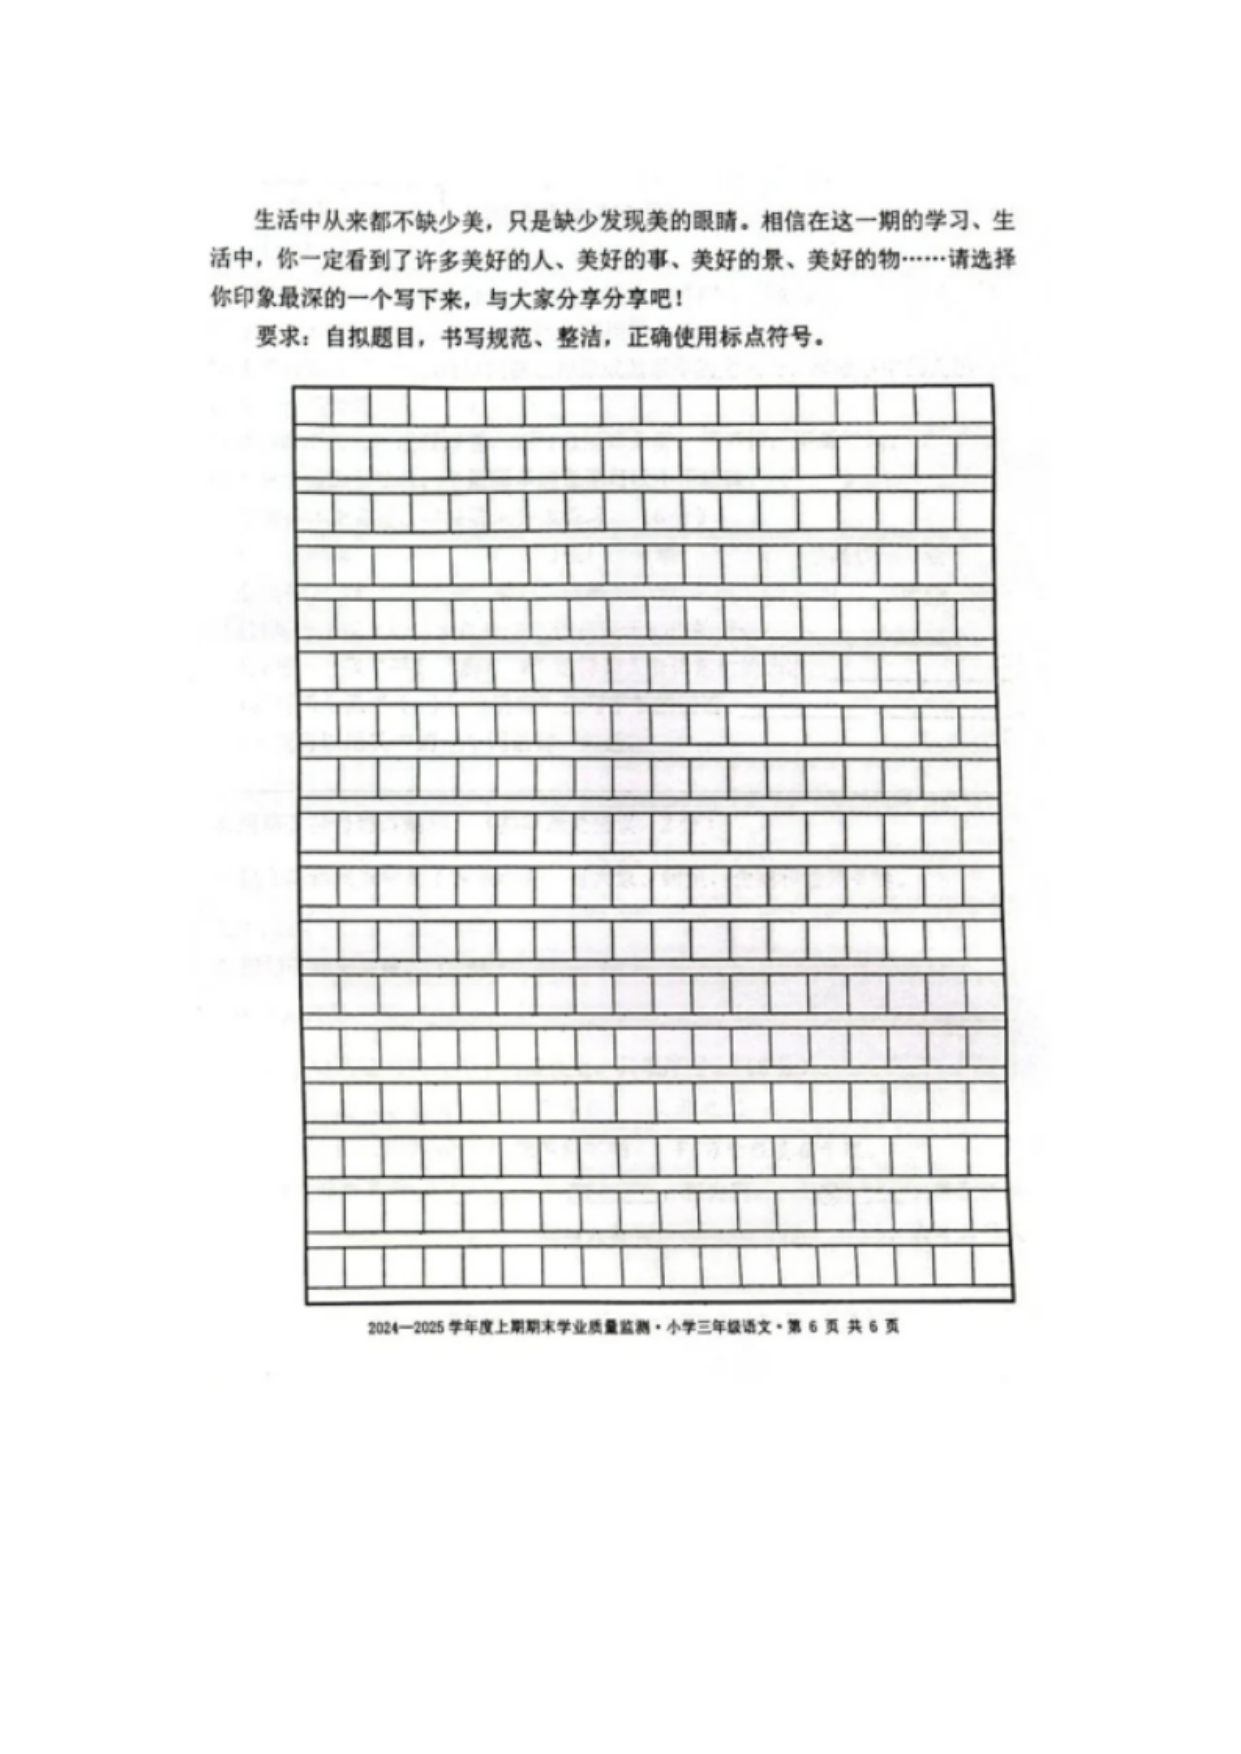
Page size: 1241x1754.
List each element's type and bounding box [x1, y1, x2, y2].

picture [188, 162, 1053, 1384]
